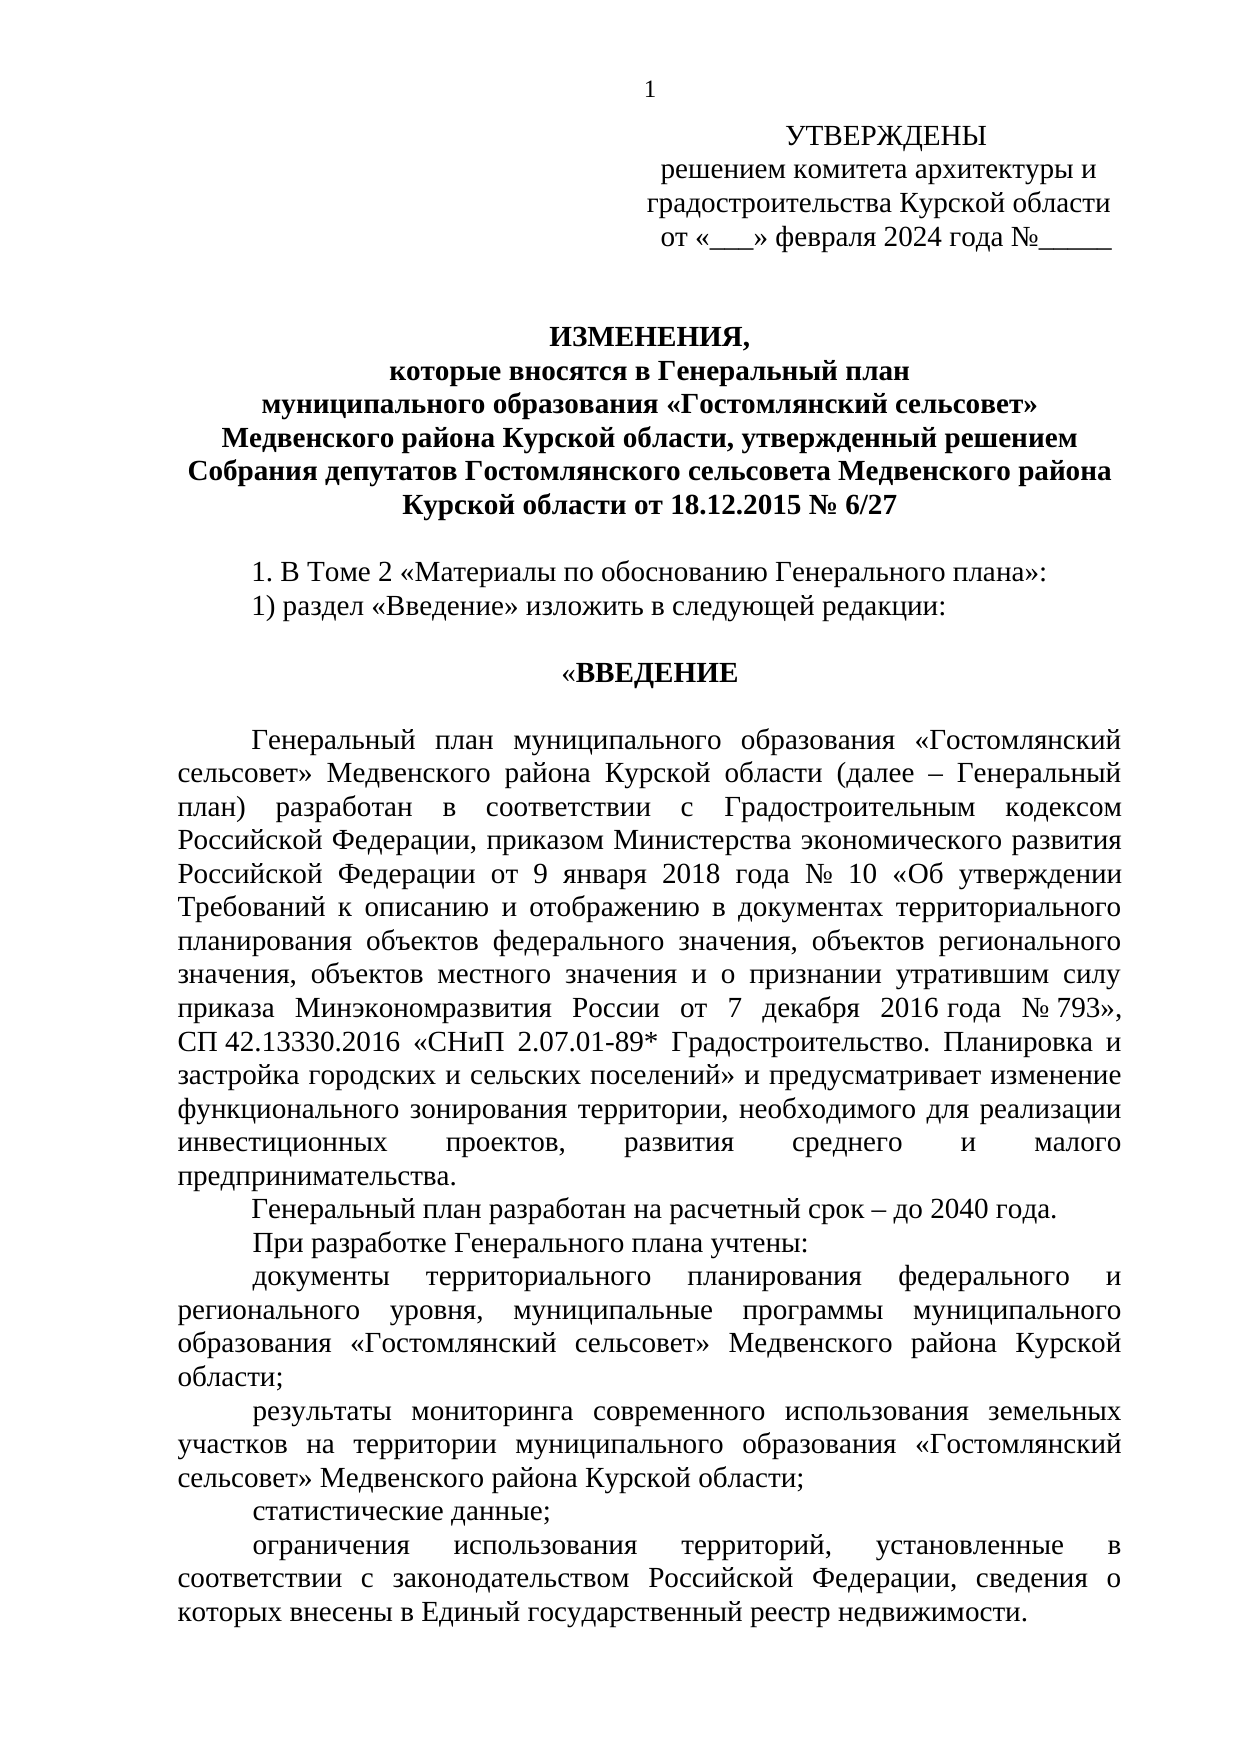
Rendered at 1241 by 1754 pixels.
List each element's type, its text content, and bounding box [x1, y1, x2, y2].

text Медвенского района Курской области, утвержденный решением Собрания депутатов Гостомлянского сельсовета Медвенского района Курской области от 18.12.2015 № 6/27 [177, 420, 1122, 521]
text муниципального образования «Гостомлянский сельсовет» [177, 386, 1122, 420]
text ИЗМЕНЕНИЯ, [177, 319, 1122, 353]
text УТВЕРЖДЕНЫ [650, 118, 1122, 152]
text Генеральный план муниципального образования «Гостомлянский сельсовет» Медвенского района Курской области (далее – Генеральный план) разработан в соответствии с Градостроительным кодексом Российской Федерации, приказом Министерства экономического развития Российской Федерации от 9 января 2018 года № 10 «Об утверждении Требований к описанию и отображению в документах территориального планирования объектов федерального значения, объектов регионального значения, объектов местного значения и о признании утратившим силу приказа Минэкономразвития России от 7 декабря 2016 года № 793», СП 42.13330.2016 «СНиП 2.07.01-89* Градостроительство. Планировка и застройка городских и сельских поселений» и предусматривает изменение функционального зонирования территории, необходимого для реализации инвестиционных проектов, развития среднего и малого предпринимательства. [177, 990, 1122, 1191]
text «ВВЕДЕНИЕ [177, 655, 1122, 688]
text Генеральный план разработан на расчетный срок – до 2040 года. [177, 1191, 1122, 1225]
text При разработке Генерального плана учтены: [177, 1225, 1122, 1258]
text Генеральный план муниципального образования «Гостомлянский сельсовет» Медвенского района Курской области (далее – Генеральный план) разработан в соответствии с Градостроительным кодексом Российской Федерации, приказом Министерства экономического развития Российской Федерации от 9 января 2018 года № 10 «Об утверждении Требований к описанию и отображению в документах территориального планирования объектов федерального значения, объектов регионального значения, объектов местного значения и о признании утратившим силу приказа Минэкономразвития России от 7 декабря 2016 года № 793», СП 42.13330.2016 «СНиП 2.07.01-89* Градостроительство. Планировка и застройка городских и сельских поселений» и предусматривает изменение функционального зонирования территории, необходимого для реализации инвестиционных проектов, развития среднего и малого предпринимательства. [177, 722, 1122, 890]
text документы территориального планирования федерального и регионального уровня, муниципальные программы муниципального образования «Гостомлянский сельсовет» Медвенского района Курской области; [177, 1258, 1122, 1393]
text 1. В Томе 2 «Материалы по обоснованию Генерального плана»: [177, 554, 1122, 588]
text от «___» февраля 2024 года №_____ [650, 219, 1122, 252]
text которые вносятся в Генеральный план [177, 353, 1122, 386]
text 1) раздел «Введение» изложить в следующей редакции: [177, 588, 1122, 621]
text результаты мониторинга современного использования земельных участков на территории муниципального образования «Гостомлянский сельсовет» Медвенского района Курской области; [177, 1393, 1122, 1493]
text статистические данные; [177, 1493, 1122, 1527]
text решением комитета архитектуры и градостроительства Курской области [635, 152, 1122, 219]
text ограничения использования территорий, установленные в соответствии с законодательством Российской Федерации, сведения о которых внесены в Единый государственный реестр недвижимости. [177, 1527, 1122, 1627]
